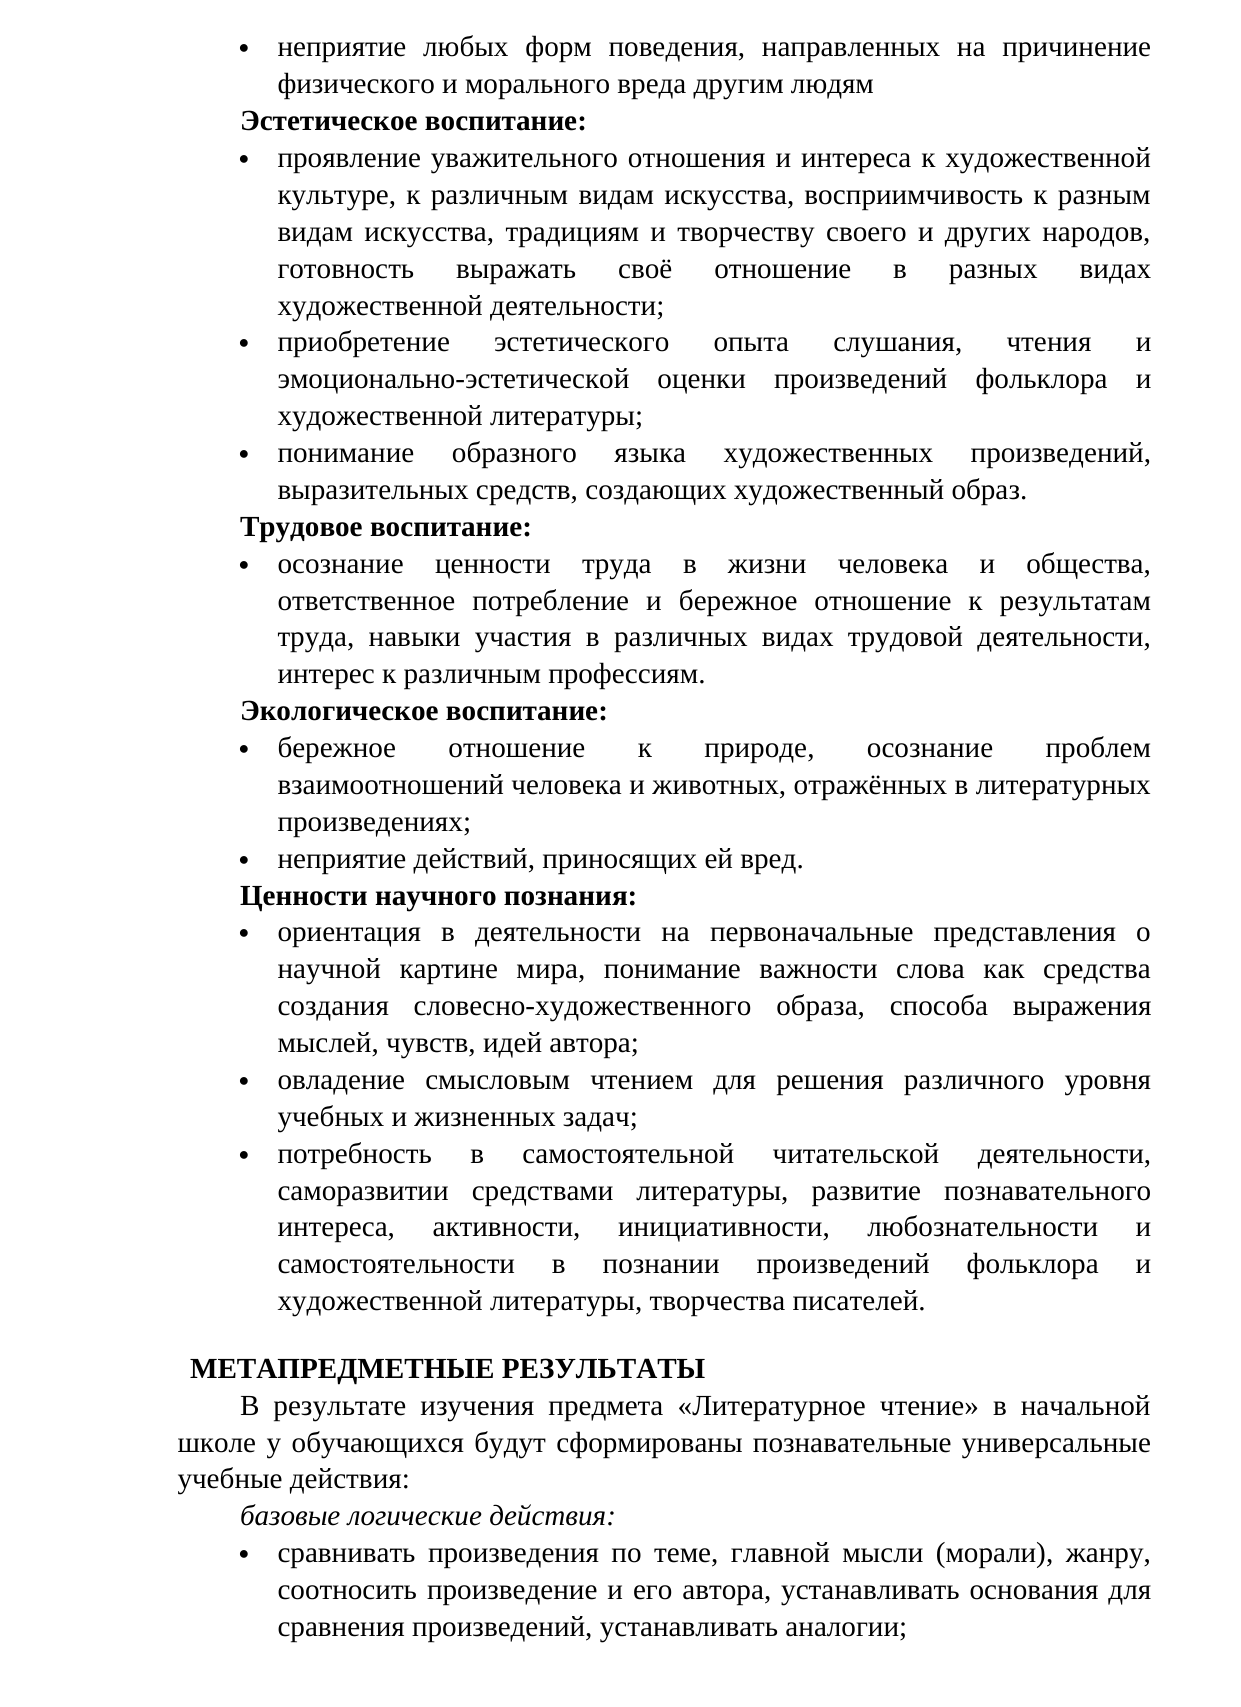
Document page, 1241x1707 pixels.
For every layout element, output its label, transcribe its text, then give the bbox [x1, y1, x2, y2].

text В результате изучения предмета «Литературное чтение» в начальной школе у обучающихся будут сформированы познавательные универсальные учебные действия: [177, 1388, 1152, 1495]
text МЕТАПРЕДМЕТНЫЕ РЕЗУЛЬТАТЫ [190, 1351, 1152, 1384]
list неприятие действий, приносящих ей вред. [240, 841, 1152, 874]
list овладение смысловым чтением для решения различного уровня учебных и жизненных задач; [240, 1062, 1152, 1132]
text Экологическое воспитание: [177, 693, 1152, 727]
list бережное отношение к природе, осознание проблем взаимоотношений человека и животных, отражённых в литературных произведениях; [240, 730, 1152, 837]
list осознание ценности труда в жизни человека и общества, ответственное потребление и бережное отношение к результатам труда, навыки участия в различных видах трудовой деятельности, интерес к различным профессиям. [240, 546, 1152, 690]
list понимание образного языка художественных произведений, выразительных средств, создающих художественный образ. [240, 435, 1152, 506]
text Трудовое воспитание: [177, 509, 1152, 542]
text Эстетическое воспитание: [177, 103, 1152, 137]
list проявление уважительного отношения и интереса к художественной культуре, к различным видам искусства, восприимчивость к разным видам искусства, традициям и творчеству своего и других народов, готовность выражать своё отношение в разных видах художественной деятельности; [240, 140, 1152, 321]
text Ценности научного познания: [177, 878, 1152, 911]
list сравнивать произведения по теме, главной мысли (морали), жанру, соотносить произведение и его автора, устанавливать основания для сравнения произведений, устанавливать аналогии; [240, 1535, 1152, 1643]
list потребность в самостоятельной читательской деятельности, саморазвитии средствами литературы, развитие познавательного интереса, активности, инициативности, любознательности и самостоятельности в познании произведений фольклора и художественной литературы, творчества писателей. [240, 1136, 1152, 1317]
list приобретение эстетического опыта слушания, чтения и эмоционально-эстетической оценки произведений фольклора и художественной литературы; [240, 324, 1152, 432]
list неприятие любых форм поведения, направленных на причинение физического и морального вреда другим людям [240, 29, 1152, 100]
list ориентация в деятельности на первоначальные представления о научной картине мира, понимание важности слова как средства создания словесно-художественного образа, способа выражения мыслей, чувств, идей автора; [240, 914, 1152, 1059]
text базовые логические действия: [177, 1498, 1152, 1532]
